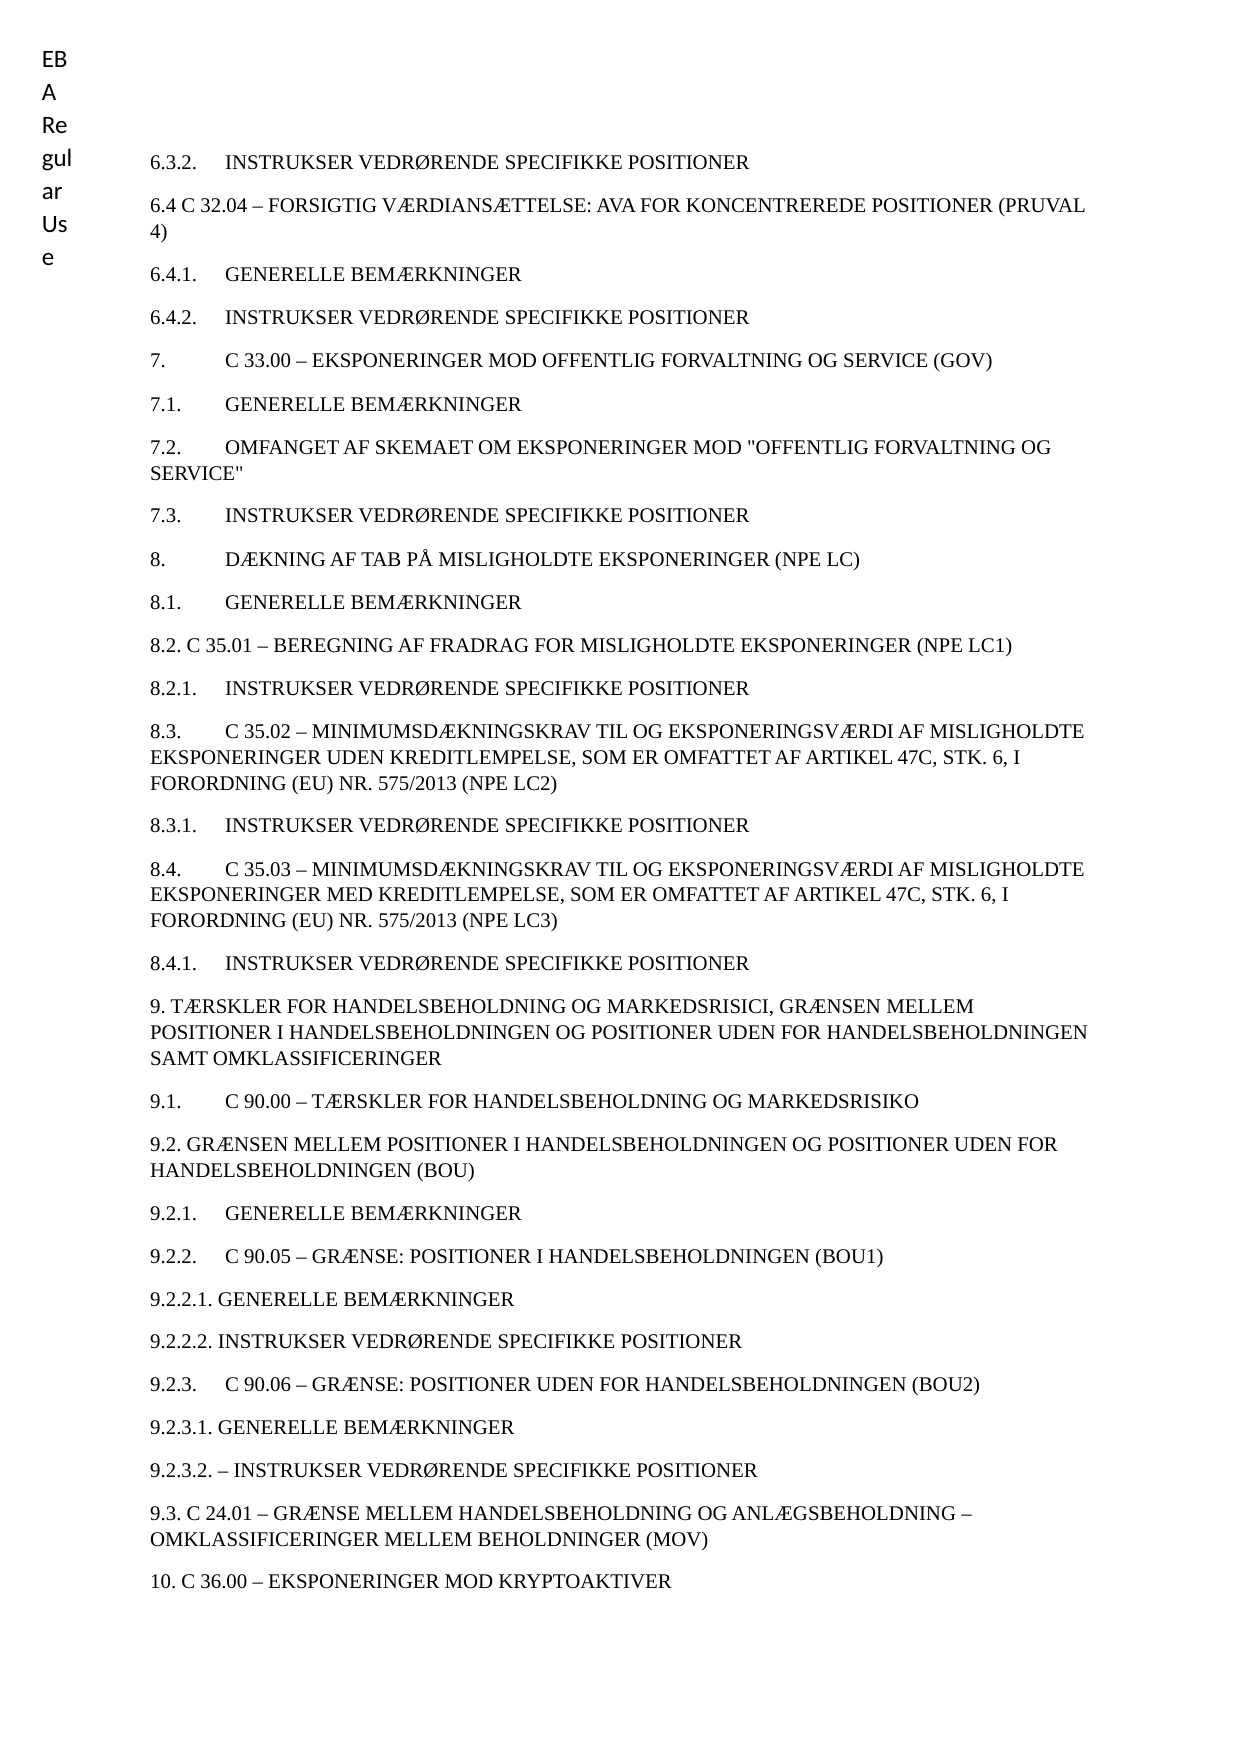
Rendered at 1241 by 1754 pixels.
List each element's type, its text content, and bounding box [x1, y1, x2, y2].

text 9.2.3.1. GENERELLE BEMÆRKNINGER [150, 1415, 1090, 1439]
text 9.2. GRÆNSEN MELLEM POSITIONER I HANDELSBEHOLDNINGEN OG POSITIONER UDEN FOR HANDELSBEHOLDNINGEN (BOU) [150, 1132, 1090, 1182]
text 9.2.2. C 90.05 – GRÆNSE: POSITIONER I HANDELSBEHOLDNINGEN (BOU1) [150, 1244, 1090, 1268]
text 8.4. C 35.03 – MINIMUMSDÆKNINGSKRAV TIL OG EKSPONERINGSVÆRDI AF MISLIGHOLDTE EKSPONERINGER MED KREDITLEMPELSE, SOM ER OMFATTET AF ARTIKEL 47C, STK. 6, I FORORDNING (EU) NR. 575/2013 (NPE LC3) [150, 856, 1090, 932]
text 9.2.3.2. – INSTRUKSER VEDRØRENDE SPECIFIKKE POSITIONER [150, 1458, 1090, 1482]
text 8.3.1. INSTRUKSER VEDRØRENDE SPECIFIKKE POSITIONER [150, 813, 1090, 837]
text 7.1. GENERELLE BEMÆRKNINGER [150, 391, 1090, 416]
text 6.4.1. GENERELLE BEMÆRKNINGER [150, 262, 1090, 286]
text 6.4.2. INSTRUKSER VEDRØRENDE SPECIFIKKE POSITIONER [150, 305, 1090, 329]
text 9.2.2.1. GENERELLE BEMÆRKNINGER [150, 1287, 1090, 1311]
text 9.1. C 90.00 – TÆRSKLER FOR HANDELSBEHOLDNING OG MARKEDSRISIKO [150, 1089, 1090, 1113]
text 9.3. C 24.01 – GRÆNSE MELLEM HANDELSBEHOLDNING OG ANLÆGSBEHOLDNING – OMKLASSIFICERINGER MELLEM BEHOLDNINGER (MOV) [150, 1501, 1090, 1551]
text 9.2.1. GENERELLE BEMÆRKNINGER [150, 1200, 1090, 1224]
text 8.1. GENERELLE BEMÆRKNINGER [150, 590, 1090, 614]
text 10. C 36.00 – EKSPONERINGER MOD KRYPTOAKTIVER [150, 1569, 1090, 1593]
text 7. C 33.00 – EKSPONERINGER MOD OFFENTLIG FORVALTNING OG SERVICE (GOV) [150, 348, 1090, 372]
text 7.3. INSTRUKSER VEDRØRENDE SPECIFIKKE POSITIONER [150, 503, 1090, 527]
text 8.2. C 35.01 – BEREGNING AF FRADRAG FOR MISLIGHOLDTE EKSPONERINGER (NPE LC1) [150, 633, 1090, 657]
text 9.2.3. C 90.06 – GRÆNSE: POSITIONER UDEN FOR HANDELSBEHOLDNINGEN (BOU2) [150, 1372, 1090, 1396]
text 8. DÆKNING AF TAB PÅ MISLIGHOLDTE EKSPONERINGER (NPE LC) [150, 546, 1090, 571]
text 9. TÆRSKLER FOR HANDELSBEHOLDNING OG MARKEDSRISICI, GRÆNSEN MELLEM POSITIONER I HANDELSBEHOLDNINGEN OG POSITIONER UDEN FOR HANDELSBEHOLDNINGEN SAMT OMKLASSIFICERINGER [150, 994, 1090, 1070]
text 7.2. OMFANGET AF SKEMAET OM EKSPONERINGER MOD "OFFENTLIG FORVALTNING OG SERVICE" [150, 435, 1090, 485]
text 8.3. C 35.02 – MINIMUMSDÆKNINGSKRAV TIL OG EKSPONERINGSVÆRDI AF MISLIGHOLDTE EKSPONERINGER UDEN KREDITLEMPELSE, SOM ER OMFATTET AF ARTIKEL 47C, STK. 6, I FORORDNING (EU) NR. 575/2013 (NPE LC2) [150, 719, 1090, 795]
text 6.3.2. INSTRUKSER VEDRØRENDE SPECIFIKKE POSITIONER [150, 150, 1090, 174]
text 8.4.1. INSTRUKSER VEDRØRENDE SPECIFIKKE POSITIONER [150, 951, 1090, 975]
text 8.2.1. INSTRUKSER VEDRØRENDE SPECIFIKKE POSITIONER [150, 676, 1090, 699]
text 6.4 C 32.04 – FORSIGTIG VÆRDIANSÆTTELSE: AVA FOR KONCENTREREDE POSITIONER (PRUVAL 4) [150, 193, 1090, 243]
text 9.2.2.2. INSTRUKSER VEDRØRENDE SPECIFIKKE POSITIONER [150, 1329, 1090, 1353]
